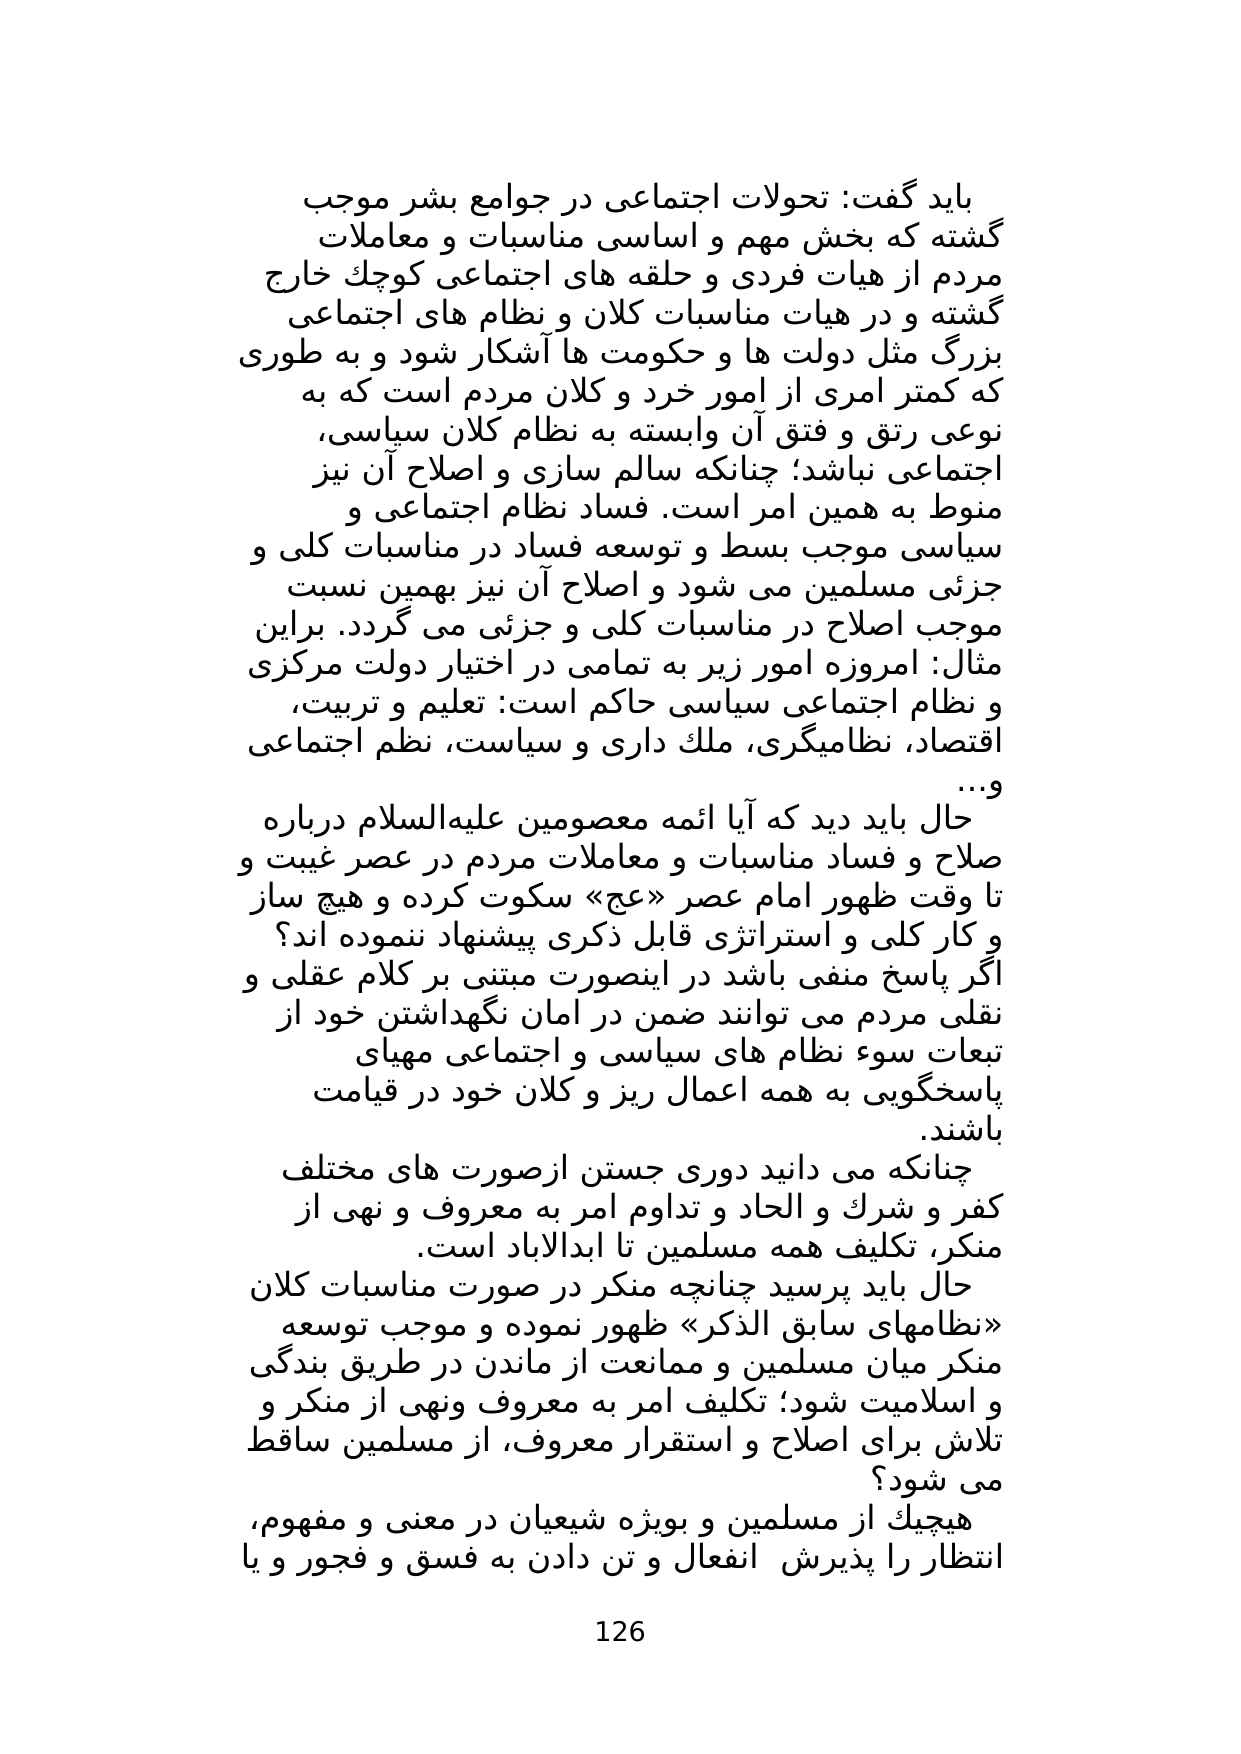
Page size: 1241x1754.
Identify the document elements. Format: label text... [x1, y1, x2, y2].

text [236, 1498, 1004, 1576]
text حال بايد ديد كه آيا ائمه معصومين عليه‌السلام درباره صلاح و فساد مناسبات و معاملات مردم در عصر غيبت و تا وقت ظهور امام عصر «عج» سكوت كرده و هيچ ساز و كار كلى و استراتژى قابل ذكرى پيشنهاد ننموده اند؟ اگر پاسخ منفى باشد در اينصورت مبتنى بر كلام عقلى و نقلى مردم مى توانند ضمن در امان نگهداشتن خود از تبعات سوء نظام هاى سياسى و اجتماعى مهياى پاسخگويى به همه اعمال ريز و كلان خود در قيامت باشند. [236, 799, 1004, 1148]
text حال بايد پرسيد چنانچه منكر در صورت مناسبات كلان «نظامهاى سابق الذكر» ظهور نموده و موجب توسعه منكر ميان مسلمين و ممانعت از ماندن در طريق بندگى و اسلاميت شود؛ تكليف امر به معروف ونهى از منكر و تلاش براى اصلاح و استقرار معروف، از مسلمين ساقط مى شود؟ [236, 1265, 1004, 1498]
text چنانكه مى دانيد دورى جستن ازصورت هاى مختلف كفر و شرك و الحاد و تداوم امر به معروف و نهى از منكر، تكليف همه مسلمين تا ابدالاباد است. [236, 1148, 1004, 1265]
text بايد گفت: تحولات اجتماعى در جوامع بشر موجب گشته كه بخش مهم و اساسى مناسبات و معاملات مردم از هيات فردى و حلقه هاى اجتماعى كوچك خارج گشته و در هيات مناسبات كلان و نظام هاى اجتماعى بزرگ مثل دولت ها و حكومت ها آشكار شود و به طورى كه كمتر امرى از امور خرد و كلان مردم است كه به نوعى رتق و فتق آن وابسته به نظام كلان سياسى، اجتماعى نباشد؛ چنانكه سالم سازى و اصلاح آن نيز منوط به همين امر است. فساد نظام اجتماعى و سياسى موجب بسط و توسعه فساد در مناسبات كلى و جزئى مسلمين مى شود و اصلاح آن نيز بهمين نسبت موجب اصلاح در مناسبات كلى و جزئى مى گردد. براين مثال: امروزه امور زير به تمامى در اختيار دولت مركزى و نظام اجتماعى سياسى حاكم است: تعليم و تربيت، اقتصاد، نظاميگرى، ملك دارى و سياست، نظم اجتماعى و... [236, 177, 1004, 799]
